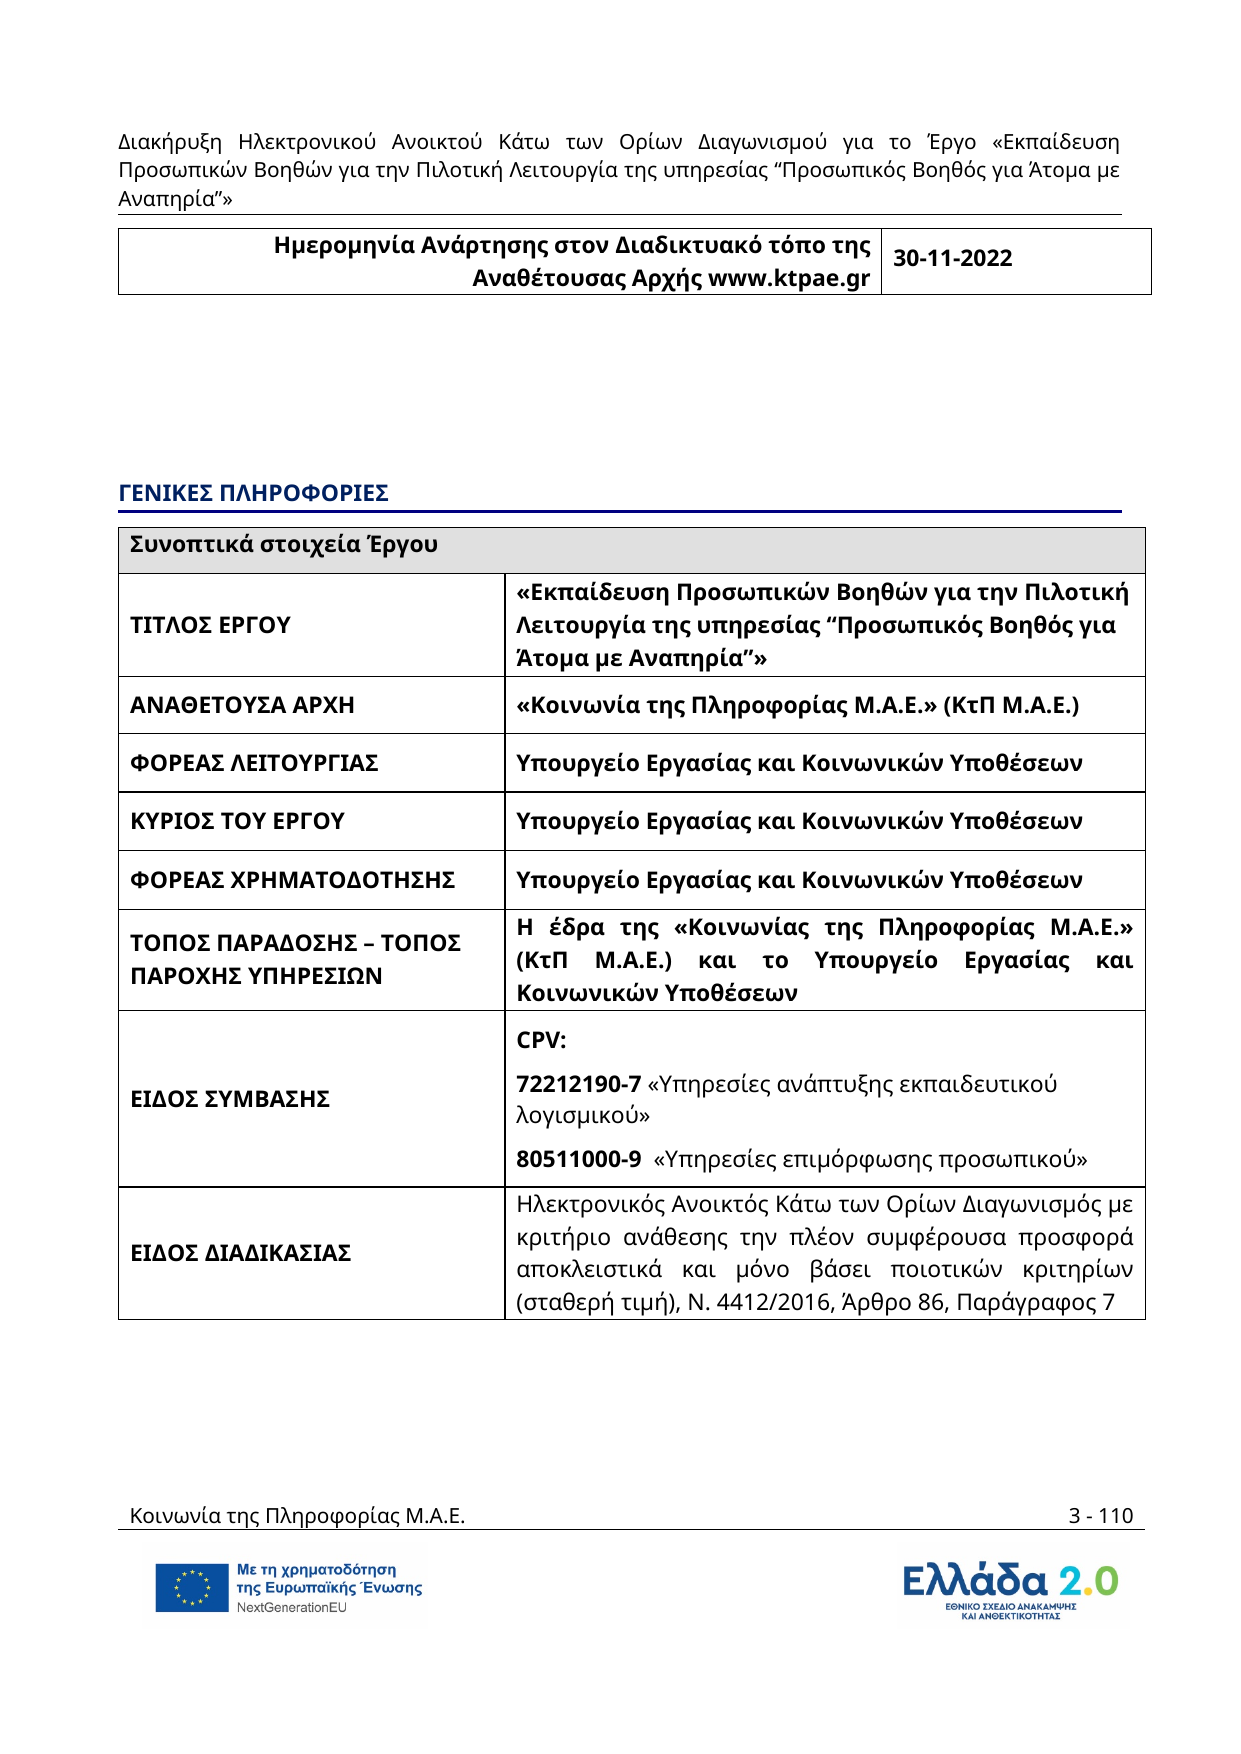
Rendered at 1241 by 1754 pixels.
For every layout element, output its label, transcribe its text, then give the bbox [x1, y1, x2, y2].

subtitle ΓΕΝΙΚΕΣ ΠΛΗΡΟΦΟΡΙΕΣ [118, 477, 1122, 510]
table_cell Υπουργείο Εργασίας και Κοινωνικών Υποθέσεων [506, 793, 1145, 850]
table_cell ΦΟΡΕΑΣ ΧΡΗΜΑΤΟΔΟΤΗΣΗΣ [119, 851, 504, 908]
table_cell Υπουργείο Εργασίας και Κοινωνικών Υποθέσεων [506, 851, 1145, 908]
table_cell Ηλεκτρονικός Ανοικτός Κάτω των Ορίων Διαγωνισμός με κριτήριο ανάθεσης την πλέον συμφέρουσα προσφορά αποκλειστικά και μόνο βάσει ποιοτικών κριτηρίων (σταθερή τιμή), Ν. 4412/2016, Άρθρο 86, Παράγραφος 7 [506, 1188, 1145, 1319]
table_header Συνοπτικά στοιχεία Έργου [119, 528, 1145, 573]
table_cell Υπουργείο Εργασίας και Κοινωνικών Υποθέσεων [506, 734, 1145, 791]
table_cell «Εκπαίδευση Προσωπικών Βοηθών για την Πιλοτική Λειτουργία της υπηρεσίας “Προσωπικός Βοηθός για Άτομα με Αναπηρία”» [506, 574, 1145, 676]
table_cell 30-11-2022 [882, 229, 1151, 294]
table_cell ΕΙΔΟΣ ΔΙΑΔΙΚΑΣΙΑΣ [119, 1188, 504, 1319]
table_cell «Κοινωνία της Πληροφορίας M.Α.Ε.» (ΚτΠ M.Α.Ε.) [506, 677, 1145, 733]
table_cell Η έδρα της «Κοινωνίας της Πληροφορίας M.Α.Ε.» (ΚτΠ M.Α.Ε.) και το Υπουργείο Εργασίας και Κοινωνικών Υποθέσεων [506, 910, 1145, 1010]
table_cell ΚΥΡΙΟΣ ΤΟΥ ΕΡΓΟΥ [119, 793, 504, 850]
table_cell CPV: 72212190-7 «Υπηρεσίες ανάπτυξης εκπαιδευτικού λογισμικού» 80511000-9 «Υπηρεσίες επιμόρφωσης προσωπικού» [506, 1011, 1145, 1186]
table_cell ΦΟΡΕΑΣ ΛΕΙΤΟΥΡΓΙΑΣ [119, 734, 504, 791]
table_cell ΑΝΑΘΕΤΟΥΣΑ ΑΡΧΗ [119, 677, 504, 733]
table_cell Ημερομηνία Ανάρτησης στον Διαδικτυακό τόπο της Αναθέτουσας Αρχής www.ktpae.gr [119, 229, 881, 294]
table_cell ΤΙΤΛΟΣ ΕΡΓΟΥ [119, 574, 504, 676]
table_cell ΤΟΠΟΣ ΠΑΡΑΔΟΣΗΣ – ΤΟΠΟΣ ΠΑΡΟΧΗΣ ΥΠΗΡΕΣΙΩΝ [119, 910, 504, 1010]
table_cell ΕΙΔΟΣ ΣΥΜΒΑΣΗΣ [119, 1011, 504, 1186]
